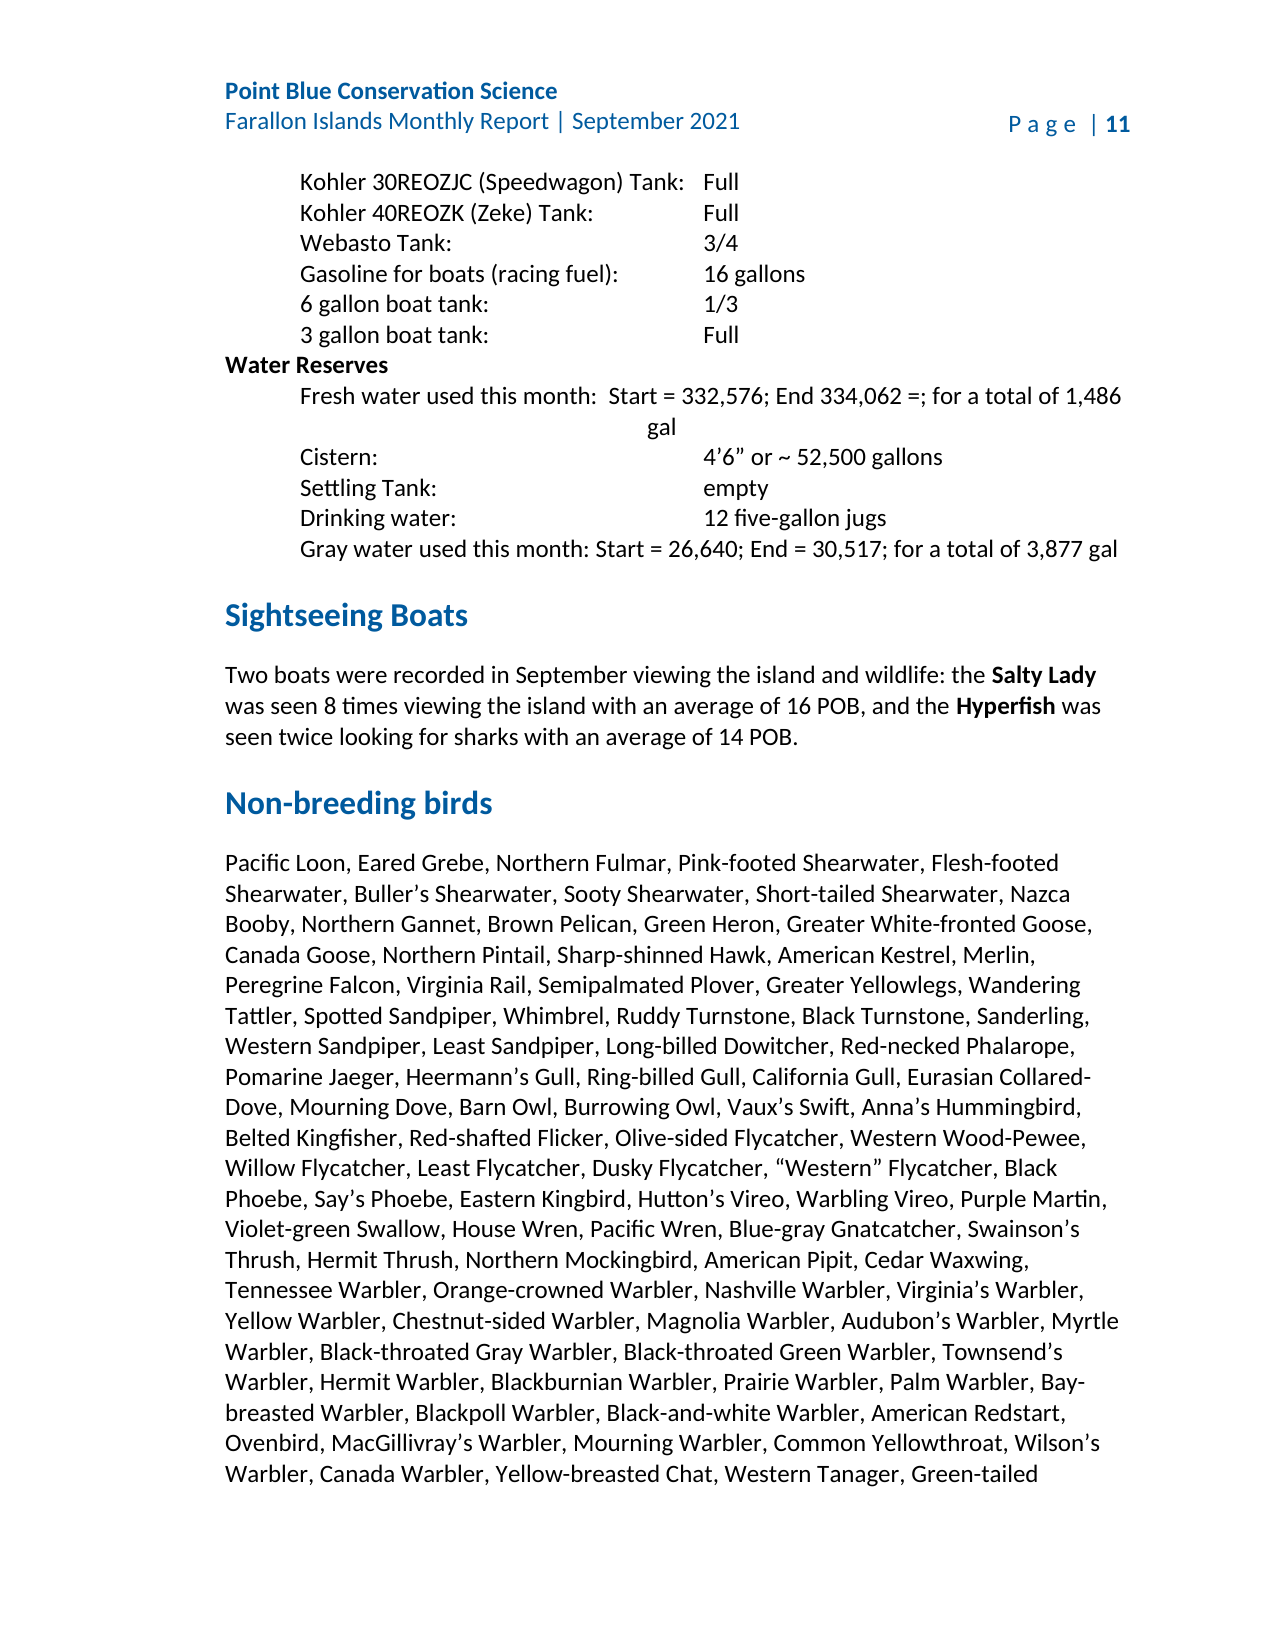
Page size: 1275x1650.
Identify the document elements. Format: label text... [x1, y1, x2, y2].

text Sightseeing Boats [225, 594, 1125, 634]
text Fresh water used this month: Start = 332,576; End 334,062 =; for a total of 1,486 gal [300, 380, 1125, 441]
text Kohler 30REOZJC (Speedwagon) Tank: Full [300, 167, 1125, 197]
text Kohler 40REOZK (Zeke) Tank: Full [300, 197, 1125, 228]
text Settling Tank: empty [300, 472, 1125, 502]
text Webasto Tank: 3/4 [300, 228, 1125, 258]
text 6 gallon boat tank: 1/3 [300, 289, 1125, 319]
text Water Reserves [225, 350, 1125, 380]
text Non-breeding birds [225, 782, 1125, 822]
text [225, 847, 1125, 1488]
text Gray water used this month: Start = 26,640; End = 30,517; for a total of 3,877 gal [300, 533, 1125, 563]
text Cistern: 4’6” or ~ 52,500 gallons [300, 441, 1125, 472]
text 3 gallon boat tank: Full [300, 319, 1125, 350]
text Two boats were recorded in September viewing the island and wildlife: the Salty Lady was seen 8 times viewing the island with an average of 16 POB, and the Hyperfish was seen twice looking for sharks with an average of 14 POB. [225, 659, 1125, 751]
text Drinking water: 12 five-gallon jugs [300, 502, 1125, 533]
text Gasoline for boats (racing fuel): 16 gallons [300, 258, 1125, 289]
